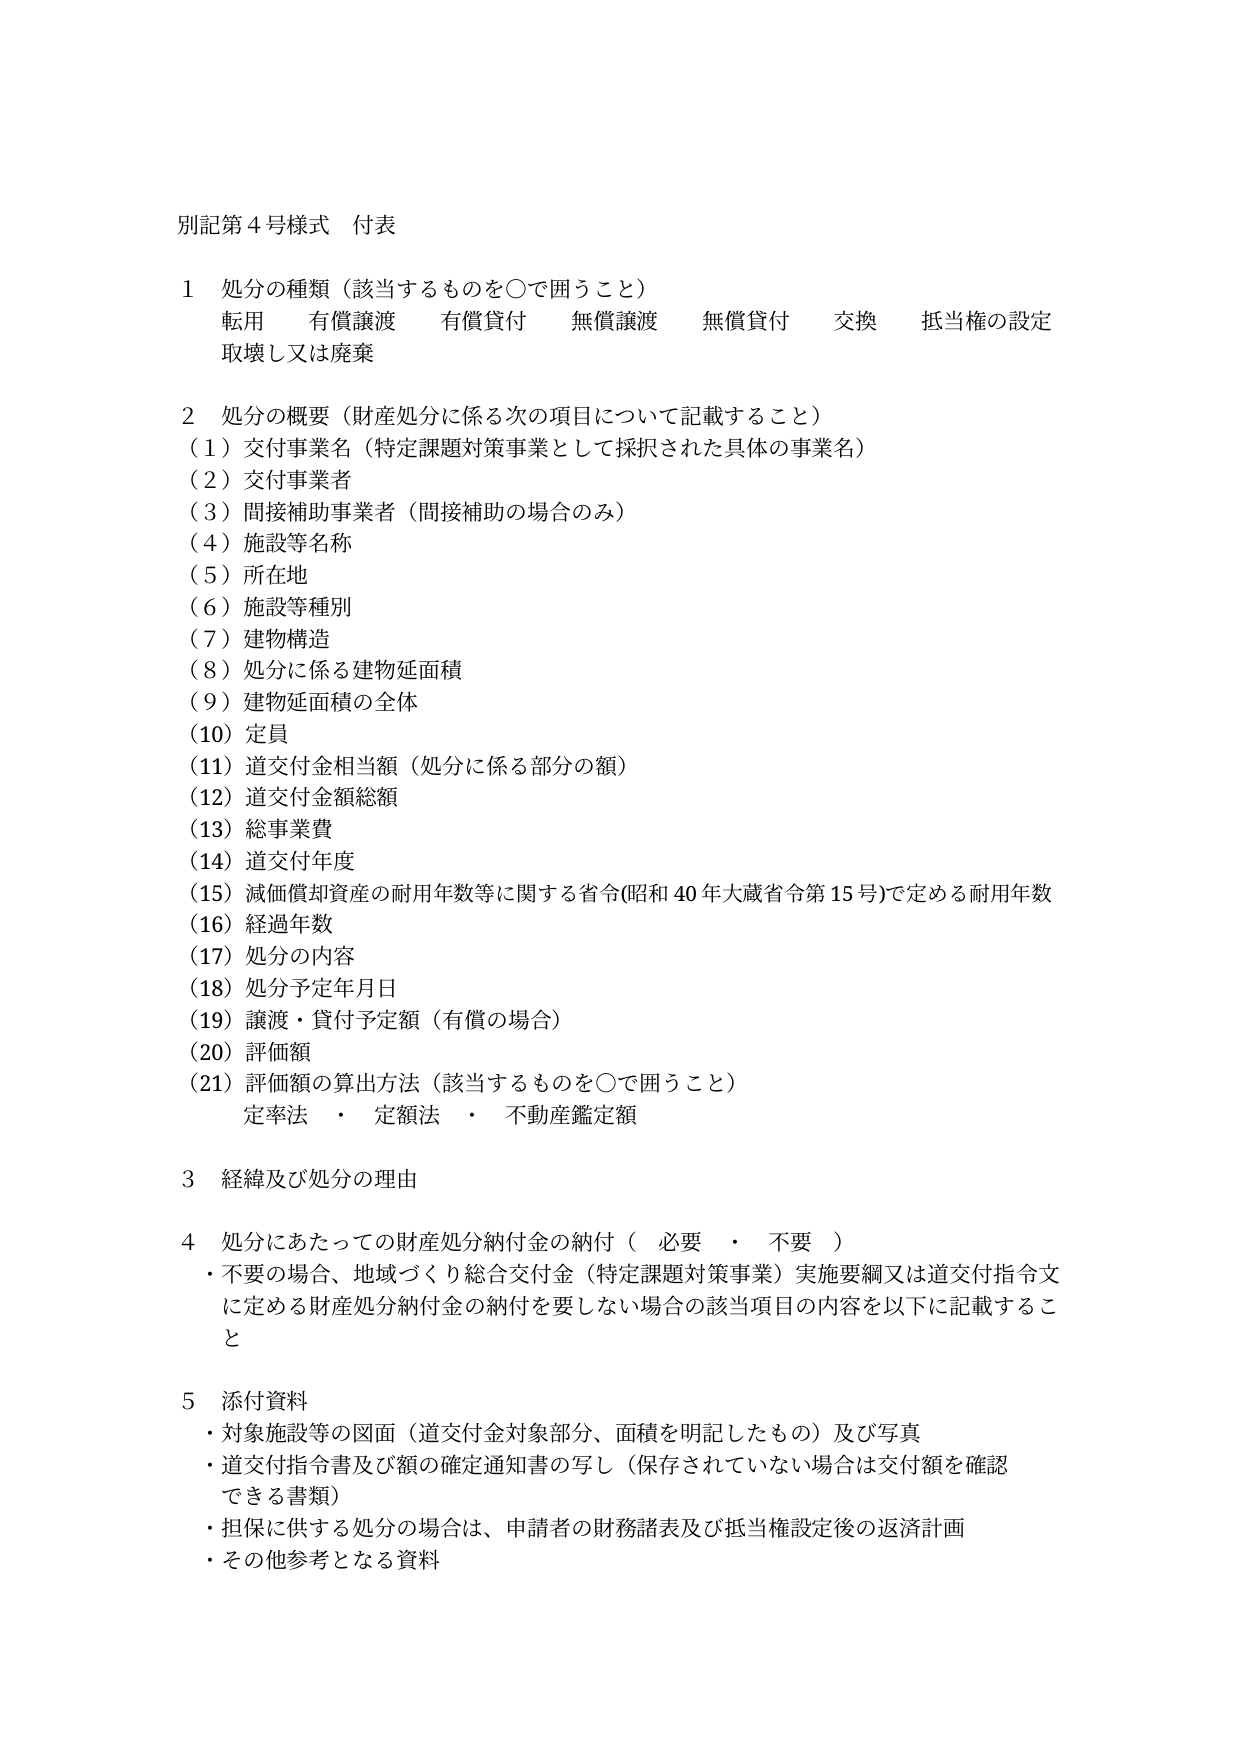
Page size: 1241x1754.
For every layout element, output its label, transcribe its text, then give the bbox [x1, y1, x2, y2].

text （８）処分に係る建物延面積 [177, 653, 1063, 685]
text （10）定員 [177, 717, 1063, 749]
text ・不要の場合、地域づくり総合交付金（特定課題対策事業）実施要綱又は道交付指令文に定める財産処分納付金の納付を要しない場合の該当項目の内容を以下に記載すること [199, 1257, 1063, 1352]
text （９）建物延面積の全体 [177, 685, 1063, 717]
text （14）道交付年度 [177, 844, 1063, 876]
text ・対象施設等の図面（道交付金対象部分、面積を明記したもの）及び写真 [177, 1416, 1063, 1448]
text （17）処分の内容 [177, 939, 1063, 971]
text ３ 経緯及び処分の理由 [177, 1162, 1063, 1193]
text 別記第４号様式 付表 [177, 209, 1063, 240]
text （16）経過年数 [177, 908, 1063, 939]
text （１）交付事業名（特定課題対策事業として採択された具体の事業名） [177, 431, 1063, 463]
text ・道交付指令書及び額の確定通知書の写し（保存されていない場合は交付額を確認 [177, 1448, 1063, 1479]
text １ 処分の種類（該当するものを○で囲うこと） [177, 272, 1063, 304]
text 定率法 ・ 定額法 ・ 不動産鑑定額 [177, 1098, 1063, 1130]
text （５）所在地 [177, 558, 1063, 590]
text ５ 添付資料 [177, 1384, 1063, 1416]
text （２）交付事業者 [177, 463, 1063, 494]
text （11）道交付金相当額（処分に係る部分の額） [177, 749, 1063, 781]
text ２ 処分の概要（財産処分に係る次の項目について記載すること） [177, 399, 1063, 431]
text （18）処分予定年月日 [177, 971, 1063, 1003]
text （７）建物構造 [177, 622, 1063, 653]
text （15）減価償却資産の耐用年数等に関する省令(昭和40年大蔵省令第15号)で定める耐用年数 [177, 876, 1063, 908]
text （６）施設等種別 [177, 590, 1063, 622]
text 転用 有償譲渡 有償貸付 無償譲渡 無償貸付 交換 抵当権の設定 [177, 304, 1063, 336]
text （12）道交付金額総額 [177, 781, 1063, 812]
text （４）施設等名称 [177, 526, 1063, 558]
text （20）評価額 [177, 1035, 1063, 1066]
text できる書類） [177, 1479, 1063, 1511]
text （３）間接補助事業者（間接補助の場合のみ） [177, 494, 1063, 526]
text （19）譲渡・貸付予定額（有償の場合） [177, 1003, 1063, 1035]
text （21）評価額の算出方法（該当するものを○で囲うこと） [177, 1066, 1063, 1098]
text （13）総事業費 [177, 812, 1063, 844]
text ・その他参考となる資料 [177, 1543, 1063, 1575]
text ・担保に供する処分の場合は、申請者の財務諸表及び抵当権設定後の返済計画 [177, 1511, 1063, 1543]
text ４ 処分にあたっての財産処分納付金の納付（ 必要 ・ 不要 ） [177, 1225, 1063, 1257]
text 取壊し又は廃棄 [177, 336, 1063, 367]
